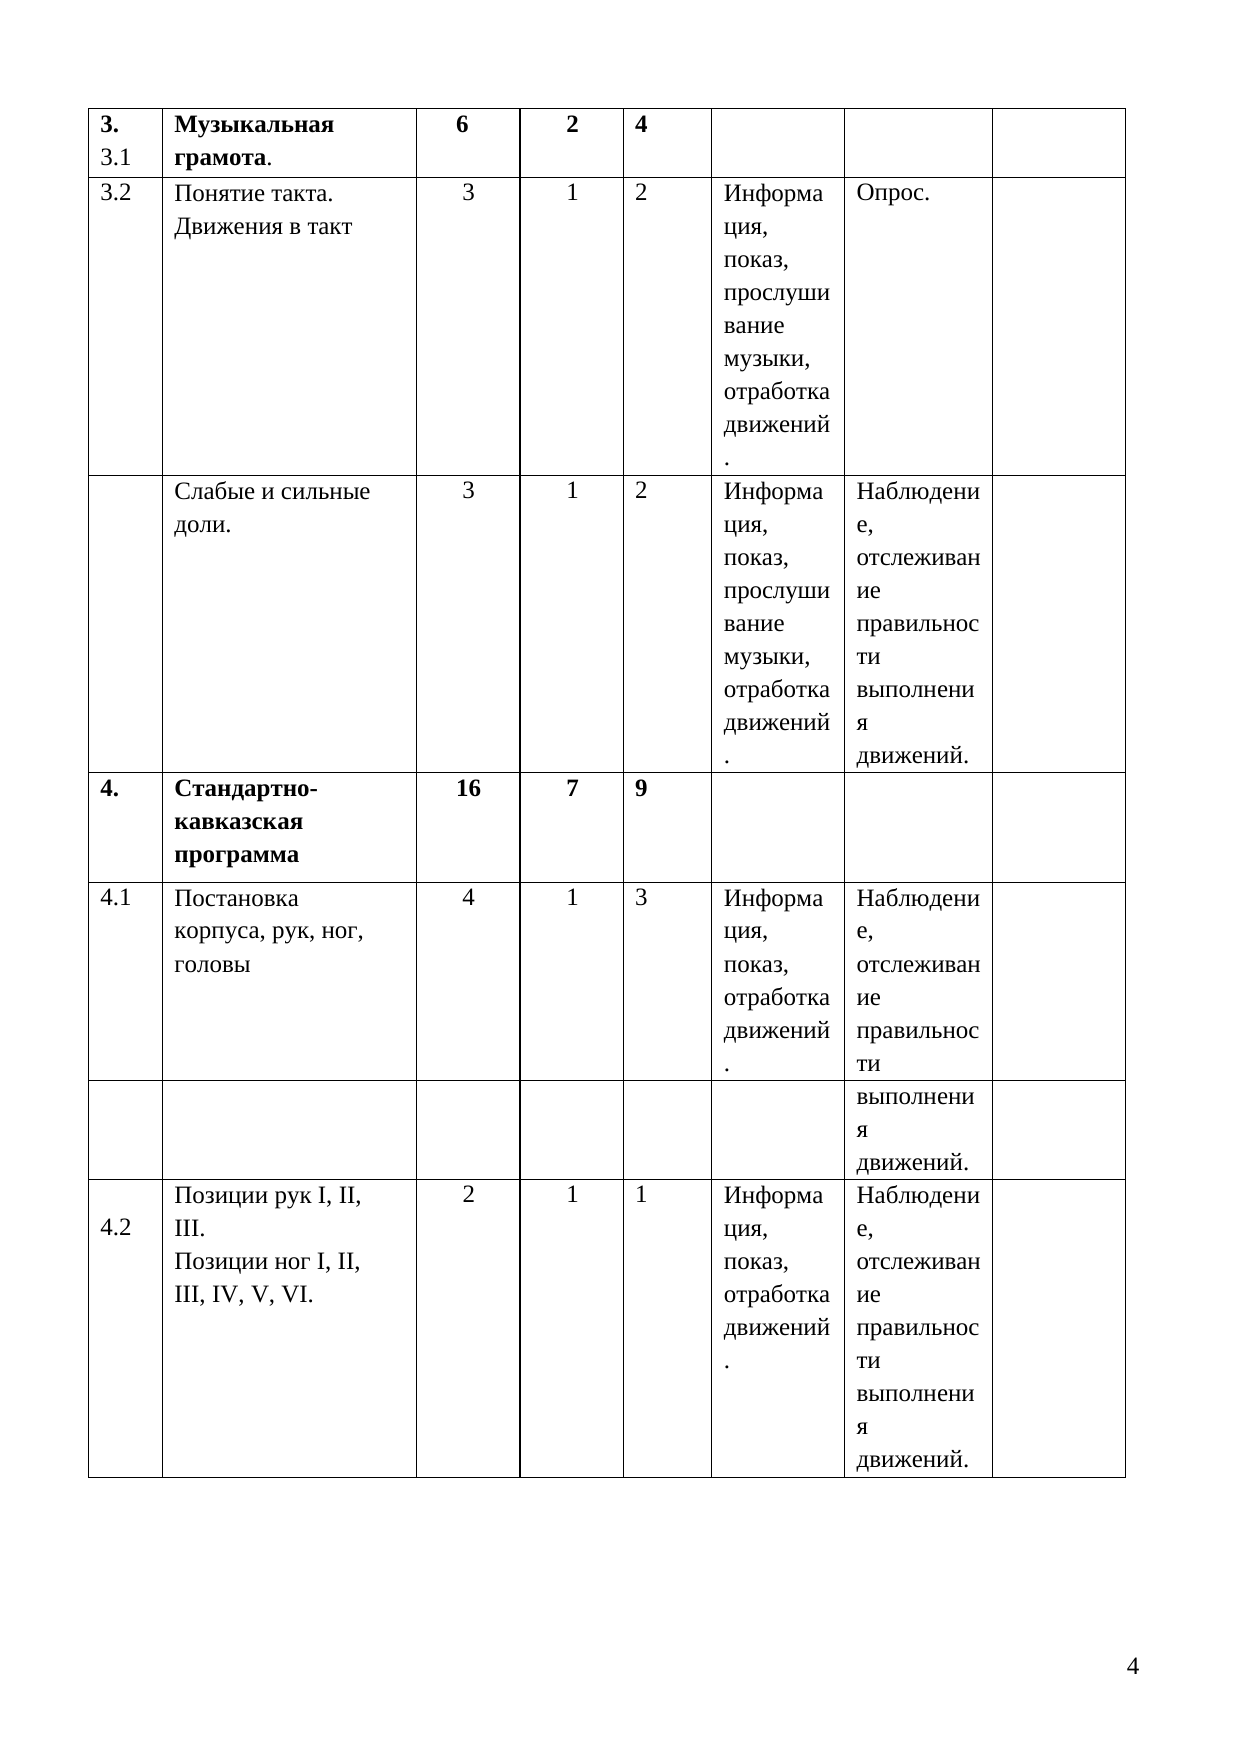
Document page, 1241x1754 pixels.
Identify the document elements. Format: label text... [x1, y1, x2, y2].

table_cell [712, 109, 844, 177]
table_cell 4.2 [89, 1180, 162, 1477]
table_cell 2 [521, 109, 623, 177]
table_cell 3 [417, 178, 519, 475]
table_cell 3 [417, 476, 519, 772]
table_cell Наблюдени е, отслеживан ие правильнос ти [845, 883, 992, 1080]
table_cell Музыкальная грамота. [163, 109, 416, 177]
table_cell [712, 1081, 844, 1179]
table_cell 7 [521, 773, 623, 882]
table_cell Информа ция, показ, прослуши вание музыки, отработка движений . [712, 178, 844, 475]
table_cell [845, 109, 992, 177]
table_cell 3.2 [89, 178, 162, 475]
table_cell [845, 1180, 992, 1477]
table_cell [993, 178, 1125, 475]
table_cell 1 [521, 178, 623, 475]
table_cell [417, 1081, 519, 1179]
table_cell 16 [417, 773, 519, 882]
table_cell 1 [521, 883, 623, 1080]
table_cell Понятие такта. Движения в такт [163, 178, 416, 475]
table_cell 4 [417, 883, 519, 1080]
table_cell [712, 773, 844, 882]
table_cell 4 [624, 109, 711, 177]
table_cell 4. [89, 773, 162, 882]
table_cell 6 [417, 109, 519, 177]
table_cell 1 [521, 476, 623, 772]
table_cell Слабые и сильные доли. [163, 476, 416, 772]
table_cell 9 [624, 773, 711, 882]
table_cell [993, 109, 1125, 177]
table_cell [845, 773, 992, 882]
table_cell 1 [521, 1180, 623, 1477]
table_cell 2 [624, 476, 711, 772]
table_cell 2 [624, 178, 711, 475]
table_cell Информа ция, показ, прослуши вание музыки, отработка движений . [712, 476, 844, 772]
table_cell Постановка корпуса, рук, ног, головы [163, 883, 416, 1080]
table_cell [993, 1180, 1125, 1477]
table_cell [624, 1081, 711, 1179]
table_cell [712, 1180, 844, 1477]
table_cell Информа ция, показ, отработка движений . [712, 883, 844, 1080]
table_cell [993, 1081, 1125, 1179]
table_cell Наблюдени е, отслеживан ие правильнос ти выполнени я движений. [845, 476, 992, 772]
table_cell 3 [624, 883, 711, 1080]
table_cell Стандартно- кавказская программа [163, 773, 416, 882]
table_cell [993, 476, 1125, 772]
table_cell [993, 773, 1125, 882]
table_cell [521, 1081, 623, 1179]
table_cell Позиции рук I, II, III. Позиции ног I, II, III, IV, V, VI. [163, 1180, 416, 1477]
table_cell 2 [417, 1180, 519, 1477]
table_cell [89, 476, 162, 772]
table_cell [89, 1081, 162, 1179]
table_cell Опрос. [845, 178, 992, 475]
table_cell 1 [624, 1180, 711, 1477]
table_cell 3. 3.1 [89, 109, 162, 177]
table_cell [993, 883, 1125, 1080]
table_cell [163, 1081, 416, 1179]
table_cell выполнени я движений. [845, 1081, 992, 1179]
table_cell 4.1 [89, 883, 162, 1080]
